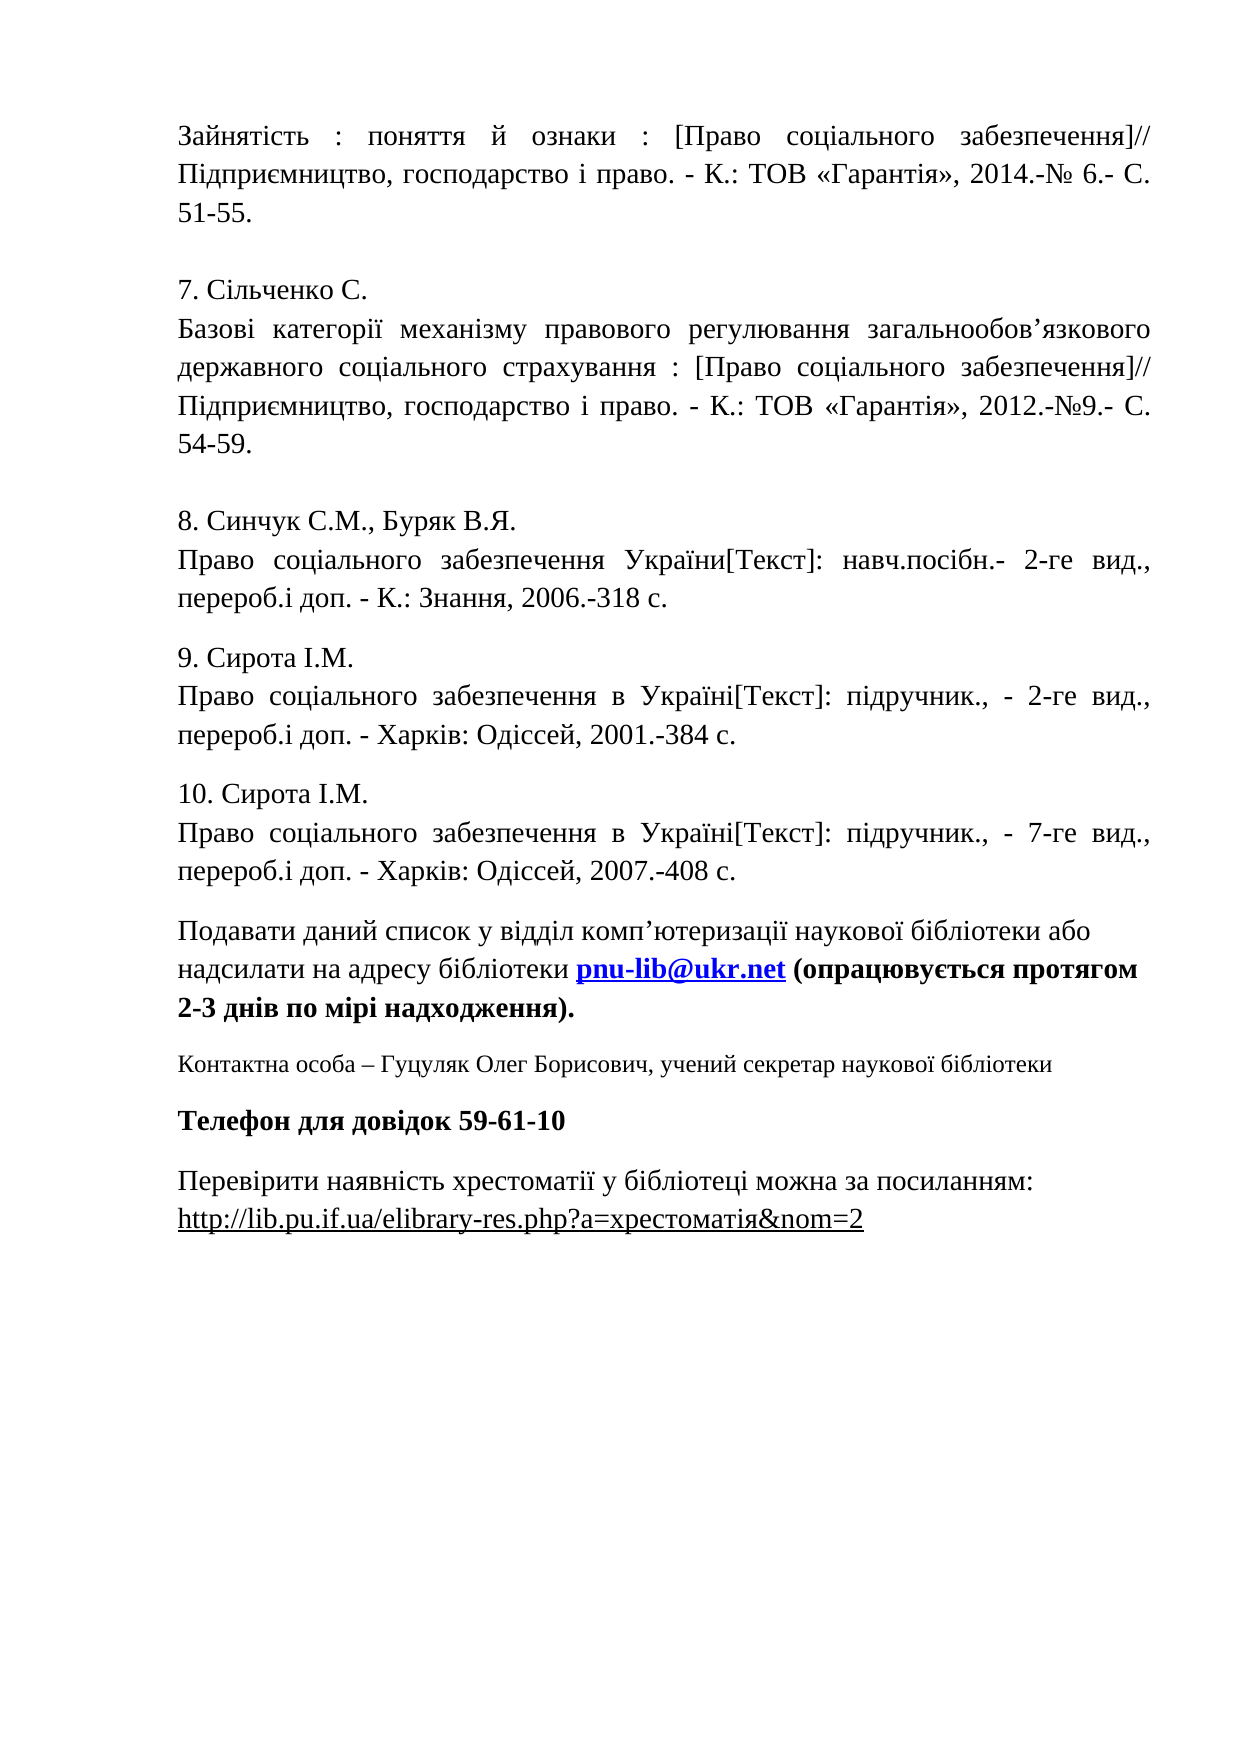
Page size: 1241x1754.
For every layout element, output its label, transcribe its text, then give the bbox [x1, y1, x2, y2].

text Зайнятість : поняття й ознаки : [Право соціального забезпечення]// Підприємництво, господарство і право. - К.: ТОВ «Гарантія», 2014.-№ 6.- С. 51-55. [177, 118, 1152, 229]
text Право соціального забезпечення України[Текст]: навч.посібн.- 2-ге вид., перероб.і доп. - К.: Знання, 2006.-318 с. [177, 542, 1152, 614]
text 10. Сирота І.М. [177, 776, 1152, 810]
text Контактна особа – Гуцуляк Олег Борисович, учений секретар наукової бібліотеки [177, 1049, 1152, 1078]
text 8. Синчук С.М., Буряк В.Я. [177, 503, 1152, 537]
text Право соціального забезпечення в Україні[Текст]: підручник., - 7-ге вид., перероб.і доп. - Харків: Одіссей, 2007.-408 с. [177, 815, 1152, 887]
text Телефон для довідок 59-61-10 [177, 1103, 1152, 1137]
text 9. Сирота І.М. [177, 640, 1152, 673]
text 7. Сільченко С. [177, 272, 1152, 306]
text Перевірити наявність хрестоматії у бібліотеці можна за посиланням: http://lib.pu.if.ua/elibrary-res.php?a=хрестоматія&nom=2 [177, 1163, 1152, 1235]
text Базові категорії механізму правового регулювання загальнообов’язкового державного соціального страхування : [Право соціального забезпечення]// Підприємництво, господарство і право. - К.: ТОВ «Гарантія», 2012.-№9.- С. 54-59. [177, 311, 1152, 460]
text Подавати даний список у відділ комп’ютеризації наукової бібліотеки або надсилати на адресу бібліотеки pnu-lib@ukr.net (опрацювується протягом 2-3 днів по мірі надходження). [177, 913, 1152, 1023]
text Право соціального забезпечення в Україні[Текст]: підручник., - 2-ге вид., перероб.і доп. - Харків: Одіссей, 2001.-384 с. [177, 678, 1152, 751]
